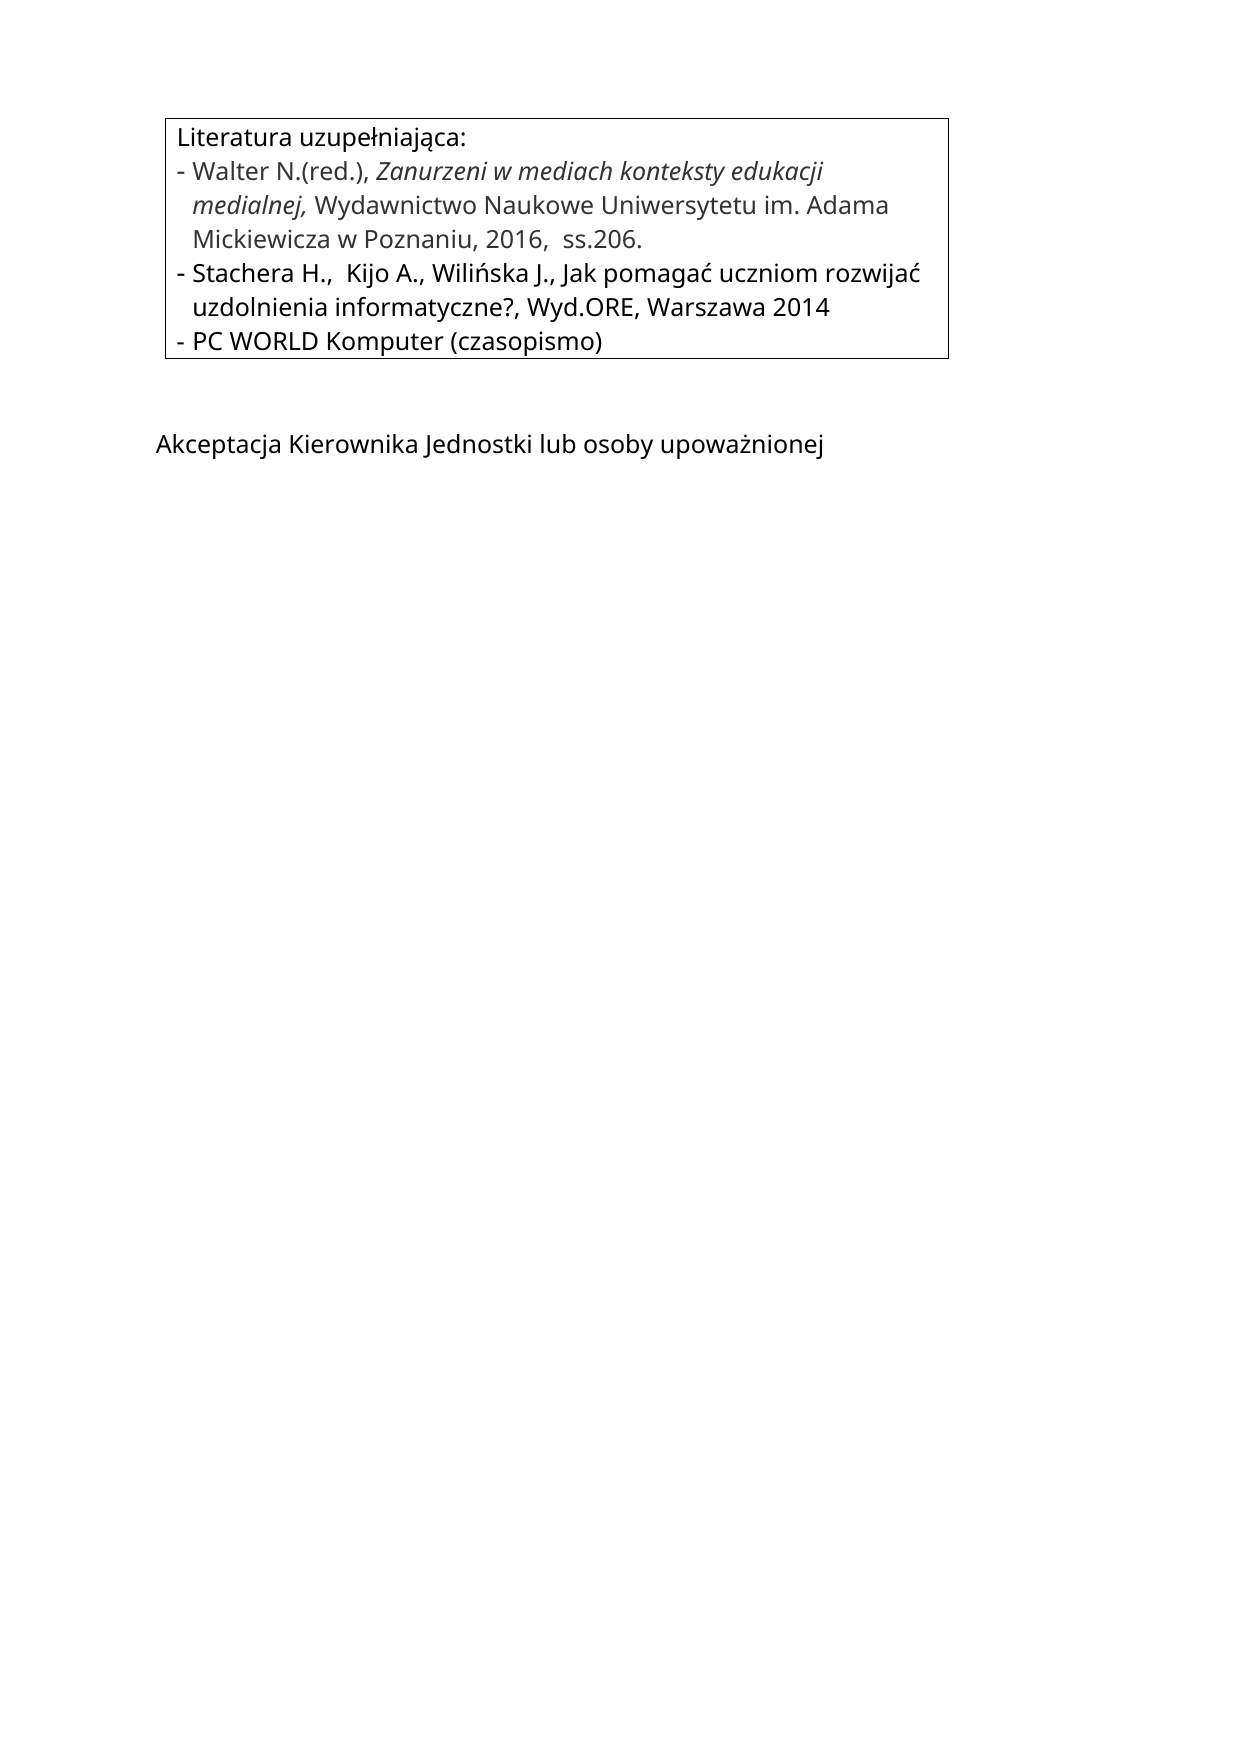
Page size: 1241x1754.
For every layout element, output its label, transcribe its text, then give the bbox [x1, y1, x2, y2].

text Akceptacja Kierownika Jednostki lub osoby upoważnionej [156, 427, 1122, 461]
table_cell Literatura uzupełniająca: Walter N.(red.), Zanurzeni w mediach konteksty edukacji medialnej, Wydawnictwo Naukowe Uniwersytetu im. Adama Mickiewicza w Poznaniu, 2016, ss.206. Stachera H., Kijo A., Wilińska J., Jak pomagać uczniom rozwijać uzdolnienia informatyczne?, Wyd.ORE, Warszawa 2014 PC WORLD Komputer (czasopismo) [166, 119, 948, 358]
